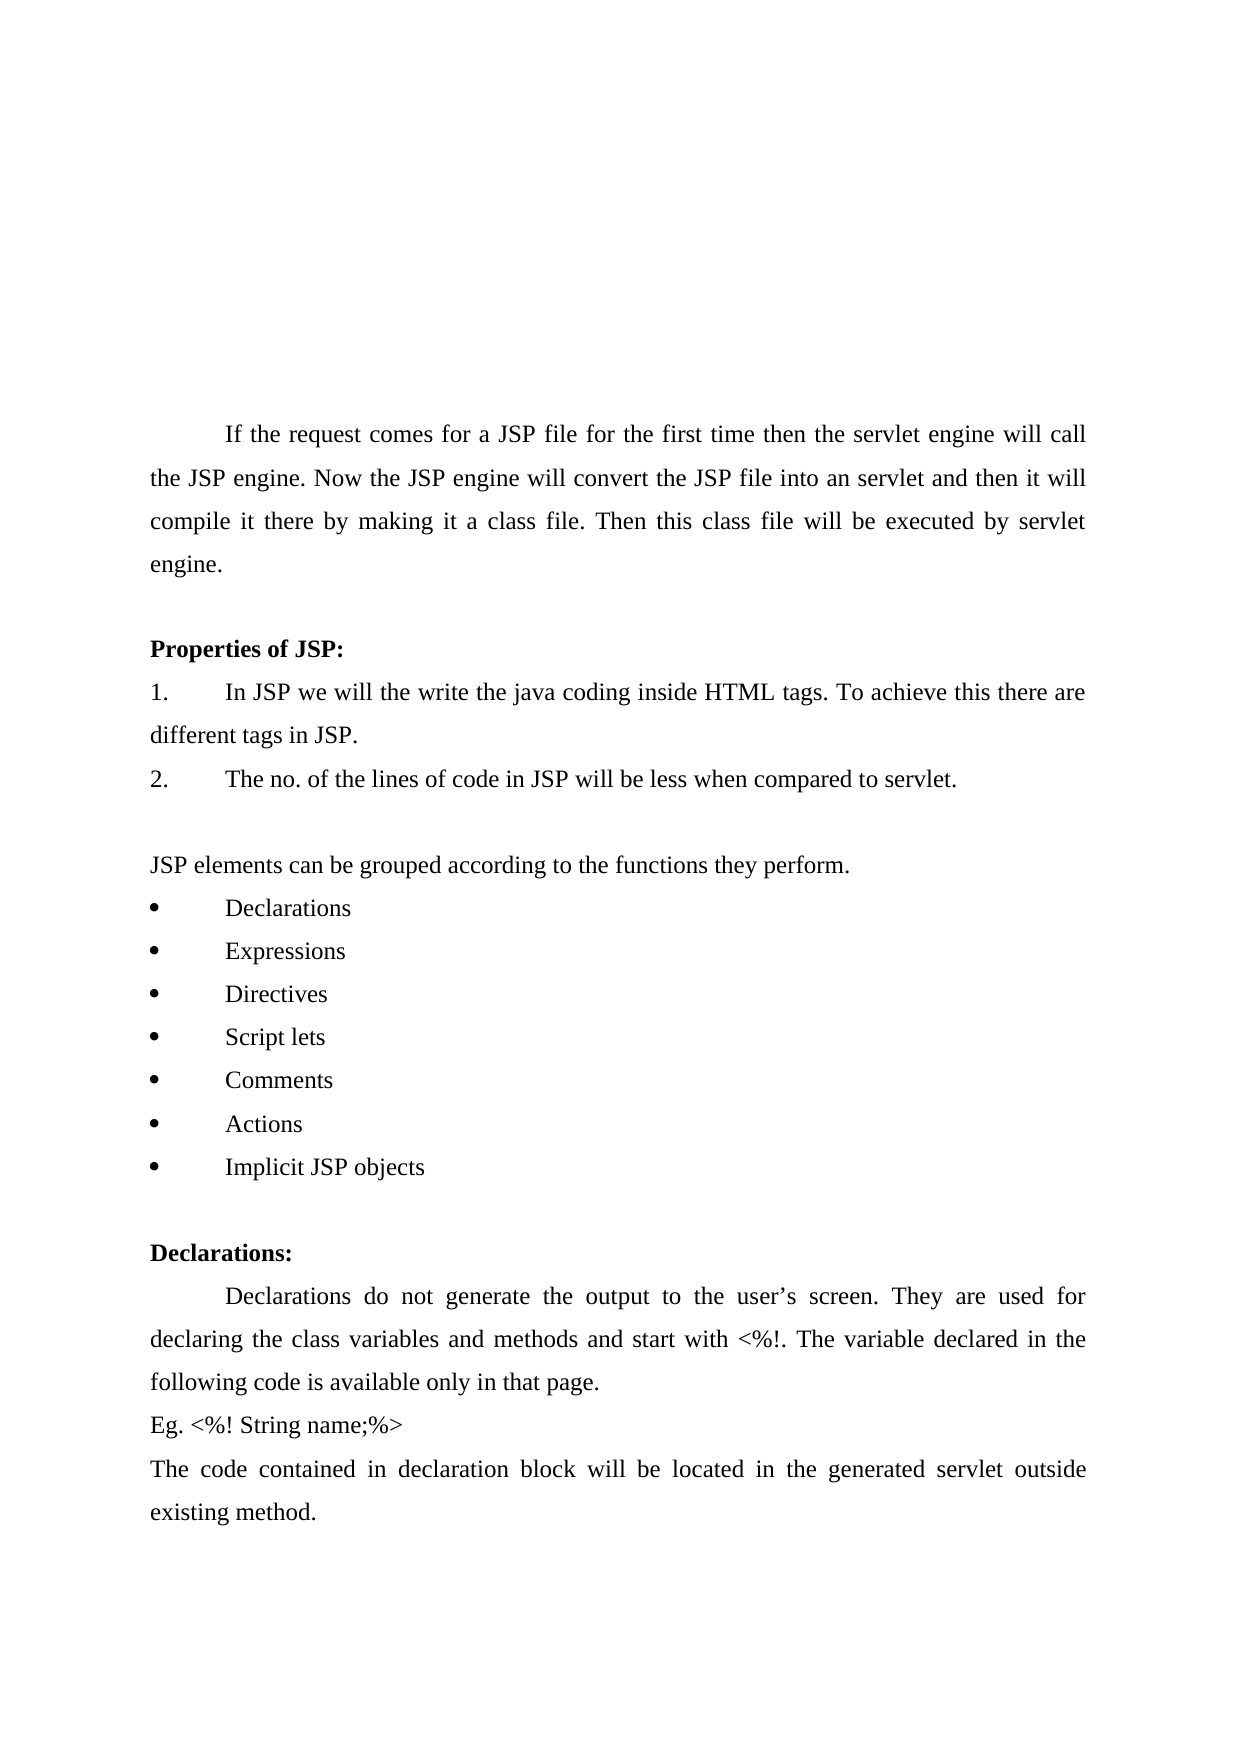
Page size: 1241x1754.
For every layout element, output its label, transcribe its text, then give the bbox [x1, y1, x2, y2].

text Properties of JSP: [150, 634, 1087, 663]
list Implicit JSP objects [150, 1152, 1087, 1181]
text JSP elements can be grouped according to the functions they perform. [150, 850, 1087, 879]
text Eg. <%! String name;%> [150, 1411, 1087, 1439]
text The code contained in declaration block will be located in the generated servlet outside existing method. [150, 1454, 1087, 1526]
text If the request comes for a JSP file for the first time then the servlet engine will call the JSP engine. Now the JSP engine will convert the JSP file into an servlet and then it will compile it there by making it a class file. Then this class file will be executed by servlet engine. [150, 419, 1087, 578]
text Declarations: [150, 1238, 1087, 1267]
text Declarations do not generate the output to the user’s screen. They are used for declaring the class variables and methods and start with <%!. The variable declared in the following code is available only in that page. [150, 1281, 1087, 1396]
list Actions [150, 1109, 1087, 1137]
list Expressions [150, 936, 1087, 965]
list Directives [150, 979, 1087, 1008]
list Declarations [150, 893, 1087, 922]
list Comments [150, 1066, 1087, 1094]
list The no. of the lines of code in JSP will be less when compared to servlet. [150, 764, 1087, 792]
list Script lets [150, 1022, 1087, 1051]
list In JSP we will the write the java coding inside HTML tags. To achieve this there are different tags in JSP. [150, 677, 1087, 749]
